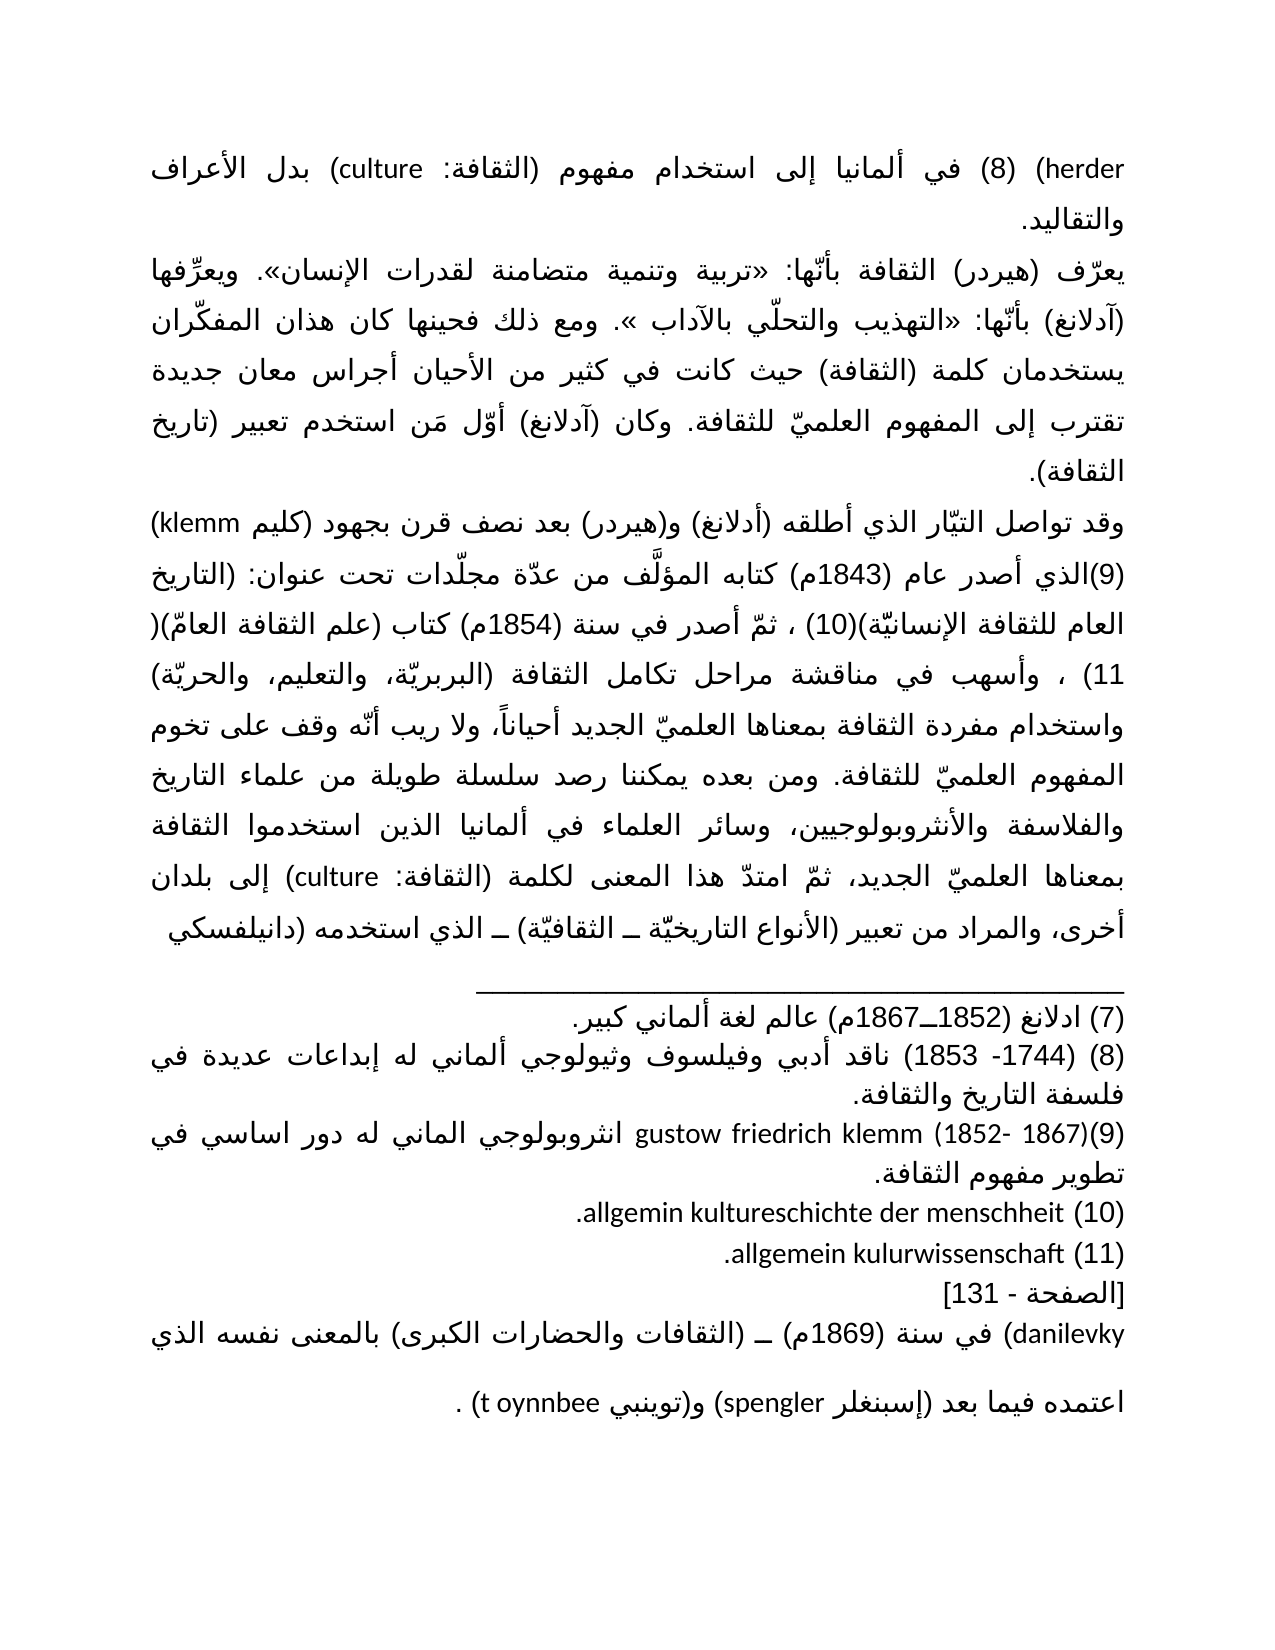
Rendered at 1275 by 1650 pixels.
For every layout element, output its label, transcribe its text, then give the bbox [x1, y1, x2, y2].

text (11) allgemein kulurwissenschaft. [150, 1236, 1125, 1271]
text (10) allgemin kultureschichte der menschheit. [150, 1194, 1125, 1230]
text (7) ادلانغ (1852ــ1867م) عالم لغة ألماني كبير. [150, 1000, 1125, 1033]
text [150, 150, 1125, 236]
text (9)gustow friedrich klemm (1852- 1867) انثروبولوجي الماني له دور اساسي في تطوير مفهوم الثقافة. [150, 1115, 1125, 1189]
text [الصفحة - 131] [150, 1276, 1125, 1310]
text ________________________________________ [150, 961, 1125, 995]
text (8) (1744- 1853) ناقد أدبي وفيلسوف وثيولوجي ألماني له إبداعات عديدة في فلسفة التاريخ والثقافة. [150, 1038, 1125, 1110]
text danilevky) في سنة (1869م) ــ (الثقافات والحضارات الكبرى) بالمعنى نفسه الذي اعتمده فيما بعد (إسبنغلر spengler) و(توينبي t oynnbee) . [150, 1315, 1125, 1420]
text وقد تواصل التيّار الذي أطلقه (أدلانغ) و(هيردر) بعد نصف قرن بجهود (كليم klemm) (9)الذي أصدر عام (1843م) كتابه المؤلَّف من عدّة مجلّدات تحت عنوان: (التاريخ العام للثقافة الإنسانيّّة)(10) ، ثمّ أصدر في سنة (1854م) كتاب (علم الثقافة العامّ)(11) ، وأسهب في مناقشة مراحل تكامل الثقافة (البربريّة، والتعليم، والحريّة) واستخدام مفردة الثقافة بمعناها العلميّ الجديد أحياناً، ولا ريب أنّه وقف على تخوم المفهوم العلميّ للثقافة. ومن بعده يمكننا رصد سلسلة طويلة من علماء التاريخ والفلاسفة والأنثروبولوجيين، وسائر العلماء في ألمانيا الذين استخدموا الثقافة بمعناها العلميّ الجديد، ثمّ امتدّ هذا المعنى لكلمة (الثقافة: culture) إلى بلدان أخرى، والمراد من تعبير (الأنواع التاريخيّّة ــ الثقافيّة) ــ الذي استخدمه (دانيلفسكي [150, 504, 1125, 944]
text يعرّف (هيردر) الثقافة بأنّها: «تربية وتنمية متضامنة لقدرات الإنسان». ويعرِّفها (آدلانغ) بأنّها: «التهذيب والتحلّي بالآداب ». ومع ذلك فحينها كان هذان المفكّران يستخدمان كلمة (الثقافة) حيث كانت في كثير من الأحيان أجراس معان جديدة تقترب إلى المفهوم العلميّ للثقافة. وكان (آدلانغ) أوّل مَن استخدم تعبير (تاريخ الثقافة). [150, 253, 1125, 487]
